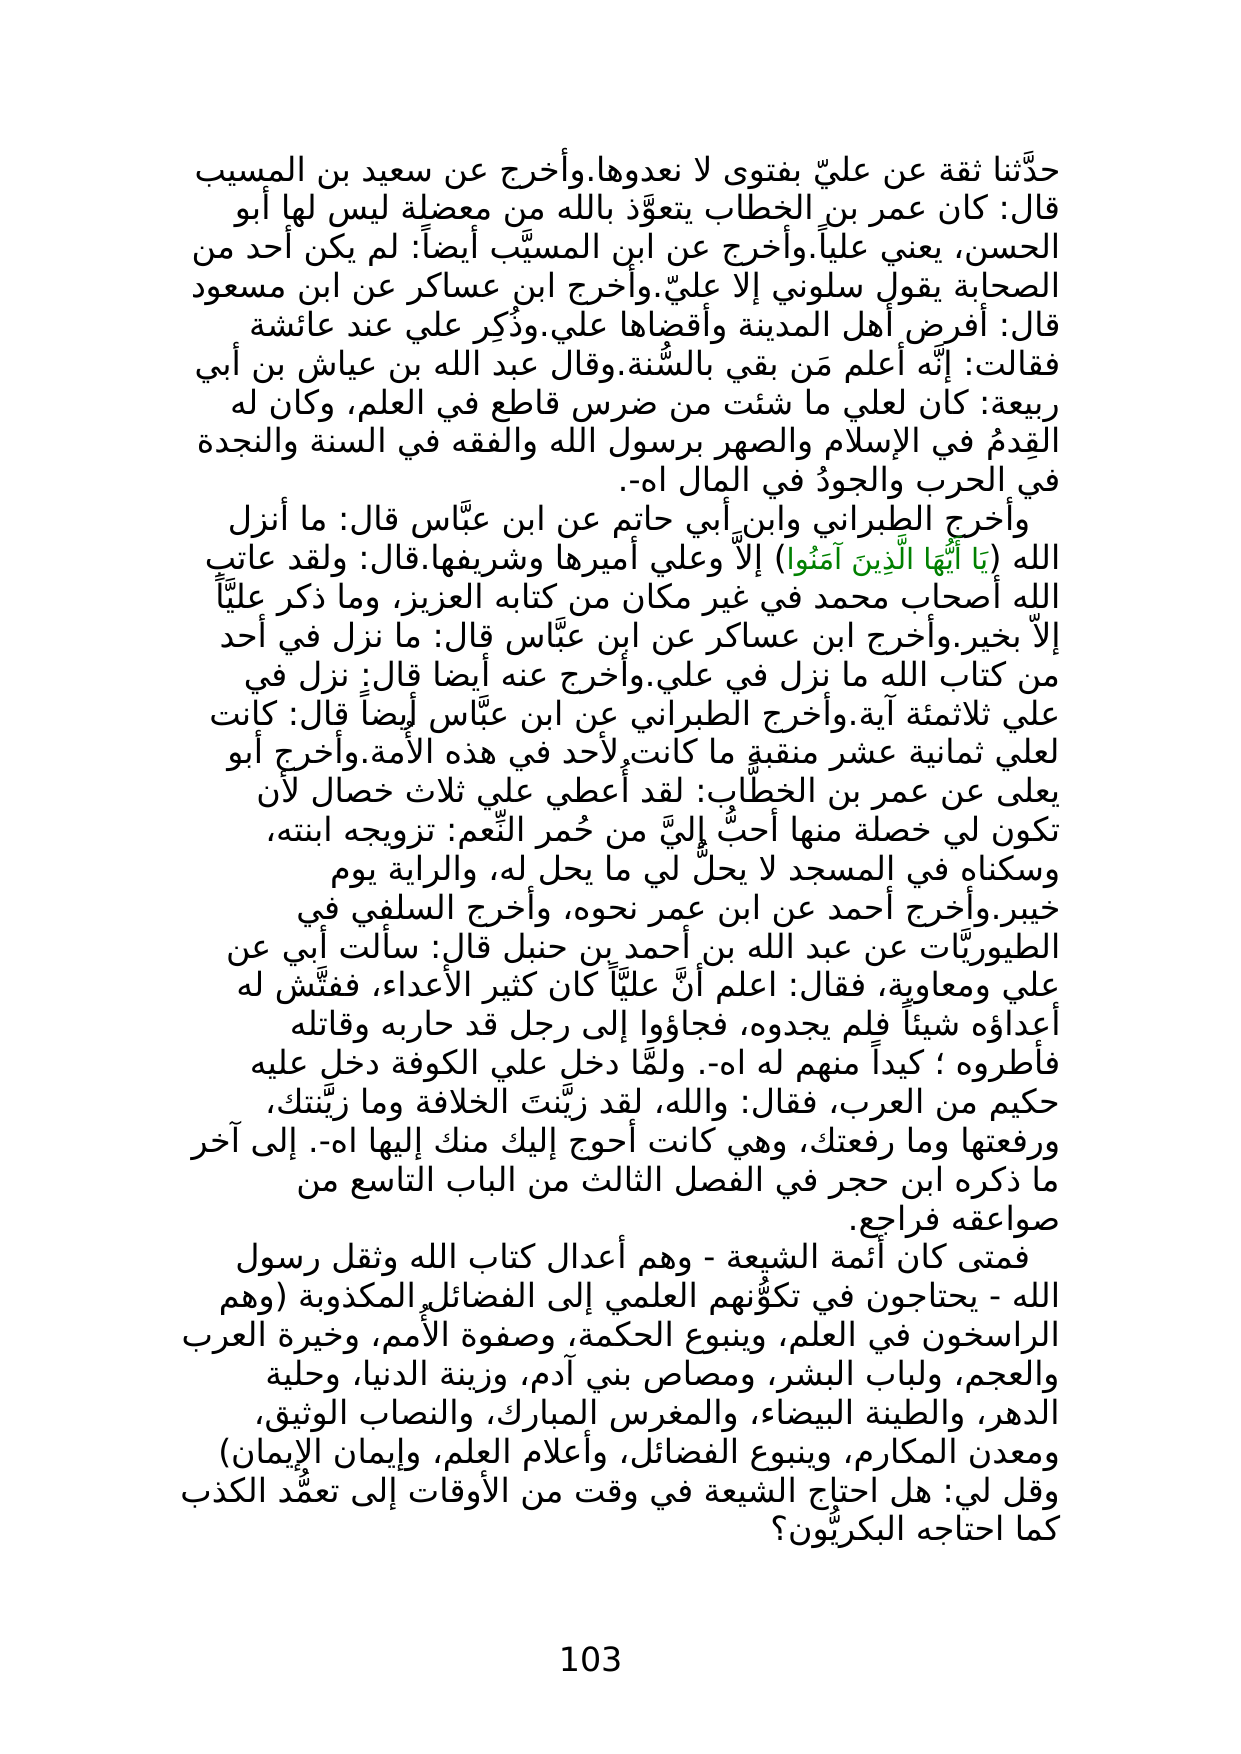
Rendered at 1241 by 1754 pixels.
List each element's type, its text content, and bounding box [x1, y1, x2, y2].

text فمتى كان أئمة الشيعة - وهم أعدال كتاب الله وثقل رسول الله - يحتاجون في تكوُّنهم العلمي إلى الفضائل المكذوبة (وهم الراسخون في العلم، وينبوع الحكمة، وصفوة الأُمم، وخيرة العرب والعجم، ولباب البشر، ومصاص بني آدم، وزينة الدنيا، وحلية الدهر، والطينة البيضاء، والمغرس المبارك، والنصاب الوثيق، ومعدن المكارم، وينبوع الفضائل، وأعلام العلم، وإيمان الإيمان) وقل لي: هل احتاج الشيعة في وقت من الأوقات إلى تعمُّد الكذب كما احتاجه البكريُّون؟ [180, 1238, 1060, 1549]
text حدَّثنا ثقة عن عليّ بفتوى لا نعدوها.وأخرج عن سعيد بن المسيب قال: كان عمر بن الخطاب يتعوَّذ بالله من معضلة ليس لها أبو الحسن، يعني علياً.وأخرج عن ابن المسيَّب أيضاً: لم يكن أحد من الصحابة يقول سلوني إلا عليّ.وأخرج ابن عساكر عن ابن مسعود قال: أفرض أهل المدينة وأقضاها علي.وذُكِر علي عند عائشة فقالت: إنَّه أعلم مَن بقي بالسُّنة.وقال عبد الله بن عياش بن أبي ربيعة: كان لعلي ما شئت من ضرس قاطع في العلم، وكان له القِدمُ في الإسلام والصهر برسول الله والفقه في السنة والنجدة في الحرب والجودُ في المال اه-. [180, 150, 1060, 500]
text وأخرج الطبراني وابن أبي حاتم عن ابن عبَّاس قال: ما أنزل الله (يَا أَيُّهَا الَّذِينَ آمَنُوا) إلاَّ وعلي أميرها وشريفها.قال: ولقد عاتب الله أصحاب محمد في غير مكان من كتابه العزيز، وما ذكر عليَّاً إلاّ بخير.وأخرج ابن عساكر عن ابن عبَّاس قال: ما نزل في أحد من كتاب الله ما نزل في علي.وأخرج عنه أيضا قال: نزل في علي ثلاثمئة آية.وأخرج الطبراني عن ابن عبَّاس أيضاً قال: كانت لعلي ثمانية عشر منقبة ما كانت لأحد في هذه الأُمة.وأخرج أبو يعلى عن عمر بن الخطَّاب: لقد أُعطي علي ثلاث خصال لأن تكون لي خصلة منها أحبُّ إليَّ من حُمر النِّعم: تزويجه ابنته، وسكناه في المسجد لا يحلُّ لي ما يحل له، والراية يوم خيبر.وأخرج أحمد عن ابن عمر نحوه، وأخرج السلفي في الطيوريَّات عن عبد الله بن أحمد بن حنبل قال: سألت أبي عن علي ومعاوية، فقال: اعلم أنَّ عليَّاً كان كثير الأعداء، ففتَّش له أعداؤه شيئاً فلم يجدوه، فجاؤوا إلى رجل قد حاربه وقاتله فأطروه ؛ كيداً منهم له اه-. ولمَّا دخل علي الكوفة دخل عليه حكيم من العرب، فقال: والله، لقد زيَّنتَ الخلافة وما زيََّنتك، ورفعتها وما رفعتك، وهي كانت أحوج إليك منك إليها اه-. إلى آخر ما ذكره ابن حجر في الفصل الثالث من الباب التاسع من صواعقه فراجع. [180, 500, 1060, 1238]
